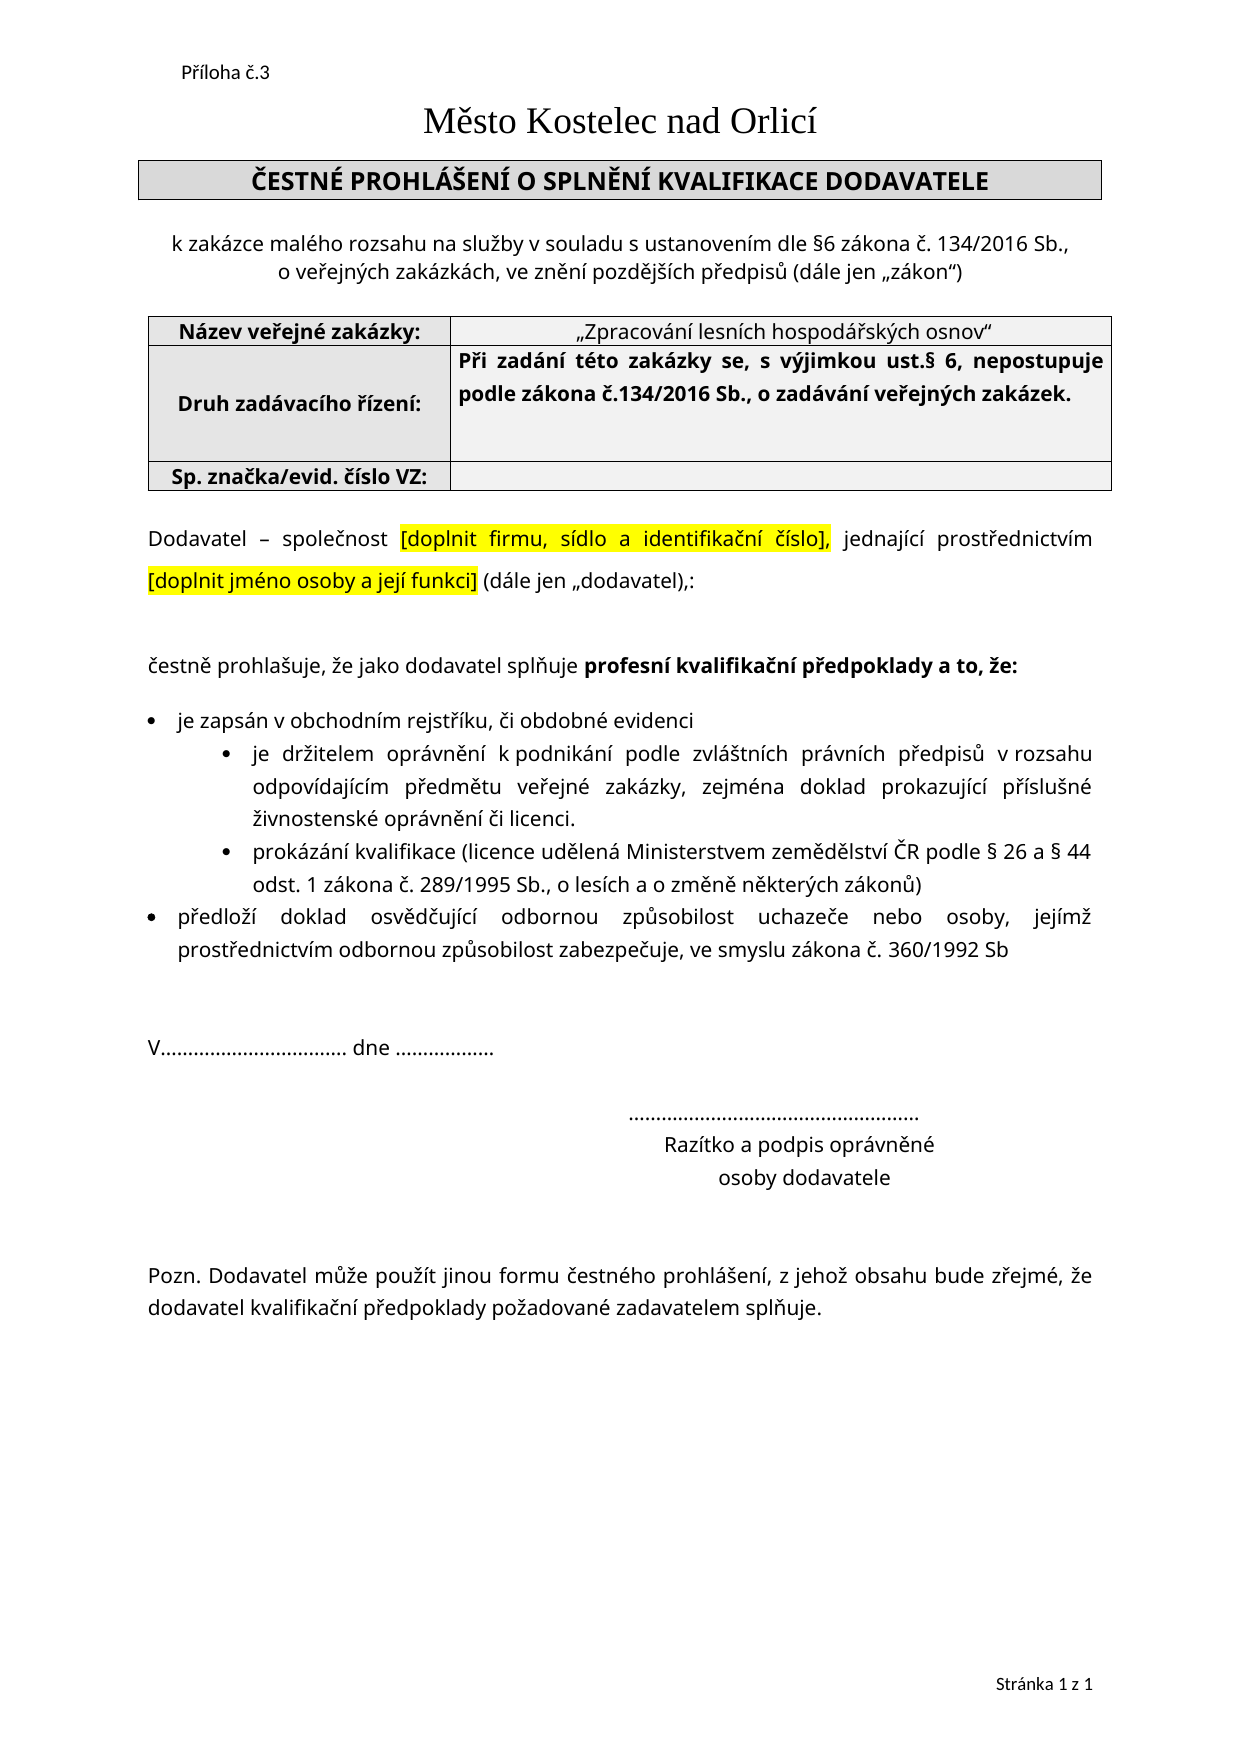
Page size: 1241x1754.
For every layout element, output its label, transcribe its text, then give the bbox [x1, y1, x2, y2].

text Pozn. Dodavatel může použít jinou formu čestného prohlášení, z jehož obsahu bude zřejmé, že dodavatel kvalifikační předpoklady požadované zadavatelem splňuje. [148, 1261, 1093, 1322]
list je držitelem oprávnění k podnikání podle zvláštních právních předpisů v rozsahu odpovídajícím předmětu veřejné zakázky, zejména doklad prokazující příslušné živnostenské oprávnění či licenci. [223, 739, 1093, 833]
subtitle čestné prohlášení o splnění KVALIFIKACE DODAVATELE [139, 161, 1101, 199]
table_cell [451, 462, 1111, 490]
text k zakázce malého rozsahu na služby v souladu s ustanovením dle §6 zákona č. 134/2016 Sb., o veřejných zakázkách, ve znění pozdějších předpisů (dále jen „zákon“) [148, 229, 1093, 286]
table_cell Při zadání této zakázky se, s výjimkou ust.§ 6, nepostupuje podle zákona č.134/2016 Sb., o zadávání veřejných zakázek. [451, 346, 1111, 461]
text čestně prohlašuje, že jako dodavatel splňuje profesní kvalifikační předpoklady a to, že: [148, 652, 1093, 680]
text ………………..…………………………… [148, 1098, 1093, 1126]
list je zapsán v obchodním rejstříku, či obdobné evidenci [148, 707, 1093, 735]
text Dodavatel – společnost [doplnit firmu, sídlo a identifikační číslo], jednající prostřednictvím [doplnit jméno osoby a její funkci] (dále jen „dodavatel),: [148, 524, 1093, 595]
table_cell Druh zadávacího řízení: [149, 346, 450, 461]
text Razítko a podpis oprávněné [664, 1131, 1093, 1159]
table_header „Zpracování lesních hospodářských osnov“ [451, 317, 1111, 345]
text osoby dodavatele [598, 1163, 1093, 1192]
list prokázání kvalifikace (licence udělená Ministerstvem zemědělství ČR podle § 26 a § 44 odst. 1 zákona č. 289/1995 Sb., o lesích a o změně některých zákonů) [223, 837, 1093, 898]
table_header Název veřejné zakázky: [149, 317, 450, 345]
table_cell Sp. značka/evid. číslo VZ: [149, 462, 450, 490]
text V……………………………. dne ……………… [148, 1033, 1093, 1061]
list předloží doklad osvědčující odbornou způsobilost uchazeče nebo osoby, jejímž prostřednictvím odbornou způsobilost zabezpečuje, ve smyslu zákona č. 360/1992 Sb [148, 902, 1093, 963]
